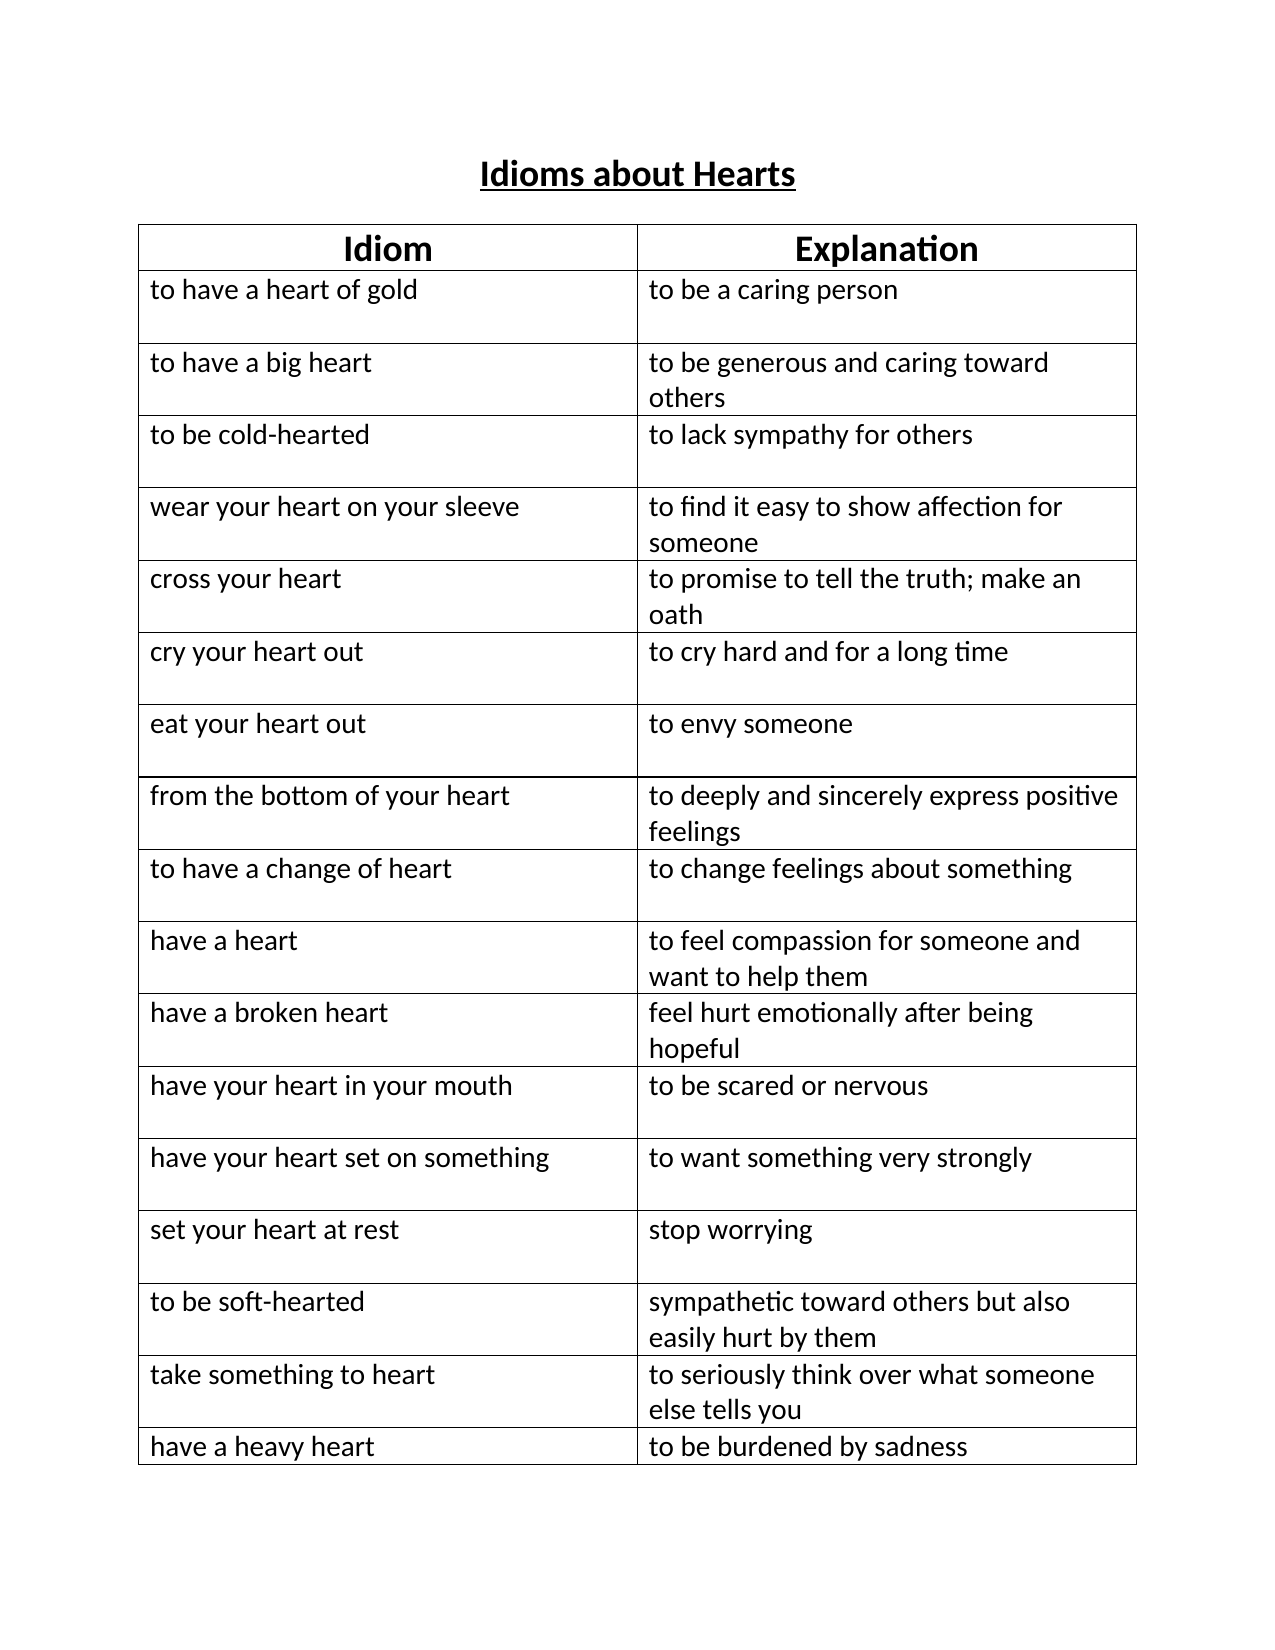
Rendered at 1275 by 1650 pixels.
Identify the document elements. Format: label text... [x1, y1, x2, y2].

table_cell have a heart [139, 922, 637, 993]
table_cell have your heart set on something [139, 1139, 637, 1210]
table_cell feel hurt emotionally after being hopeful [638, 994, 1136, 1066]
table_cell have a broken heart [139, 994, 637, 1066]
table_cell cross your heart [139, 561, 637, 632]
table_cell eat your heart out [139, 705, 637, 776]
table_cell cry your heart out [139, 633, 637, 704]
table_header Explanation [638, 225, 1136, 270]
table_cell have a heavy heart [139, 1428, 637, 1464]
table_cell to have a big heart [139, 344, 637, 415]
table_cell to promise to tell the truth; make an oath [638, 561, 1136, 632]
table_cell to be generous and caring toward others [638, 344, 1136, 415]
table_cell to feel compassion for someone and want to help them [638, 922, 1136, 993]
table_cell from the bottom of your heart [139, 778, 637, 849]
table_cell to cry hard and for a long time [638, 633, 1136, 704]
table_cell to deeply and sincerely express positive feelings [638, 778, 1136, 849]
table_cell stop worrying [638, 1211, 1136, 1282]
table_cell wear your heart on your sleeve [139, 488, 637, 559]
table_cell to be cold-hearted [139, 416, 637, 487]
table_cell to lack sympathy for others [638, 416, 1136, 487]
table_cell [638, 1428, 1136, 1464]
table_cell to want something very strongly [638, 1139, 1136, 1210]
table_cell to envy someone [638, 705, 1136, 776]
text Idioms about Hearts [150, 150, 1125, 196]
table_cell have your heart in your mouth [139, 1067, 637, 1138]
table_cell to be soft-hearted [139, 1284, 637, 1355]
table_cell take something to heart [139, 1356, 637, 1427]
table_header Idiom [139, 225, 637, 270]
table_cell to be scared or nervous [638, 1067, 1136, 1138]
table_cell sympathetic toward others but also easily hurt by them [638, 1284, 1136, 1355]
table_cell to be a caring person [638, 271, 1136, 343]
table_cell to seriously think over what someone else tells you [638, 1356, 1136, 1427]
table_cell to change feelings about something [638, 850, 1136, 921]
table_cell to have a heart of gold [139, 271, 637, 343]
table_cell to find it easy to show affection for someone [638, 488, 1136, 559]
table_cell set your heart at rest [139, 1211, 637, 1282]
table_cell to have a change of heart [139, 850, 637, 921]
